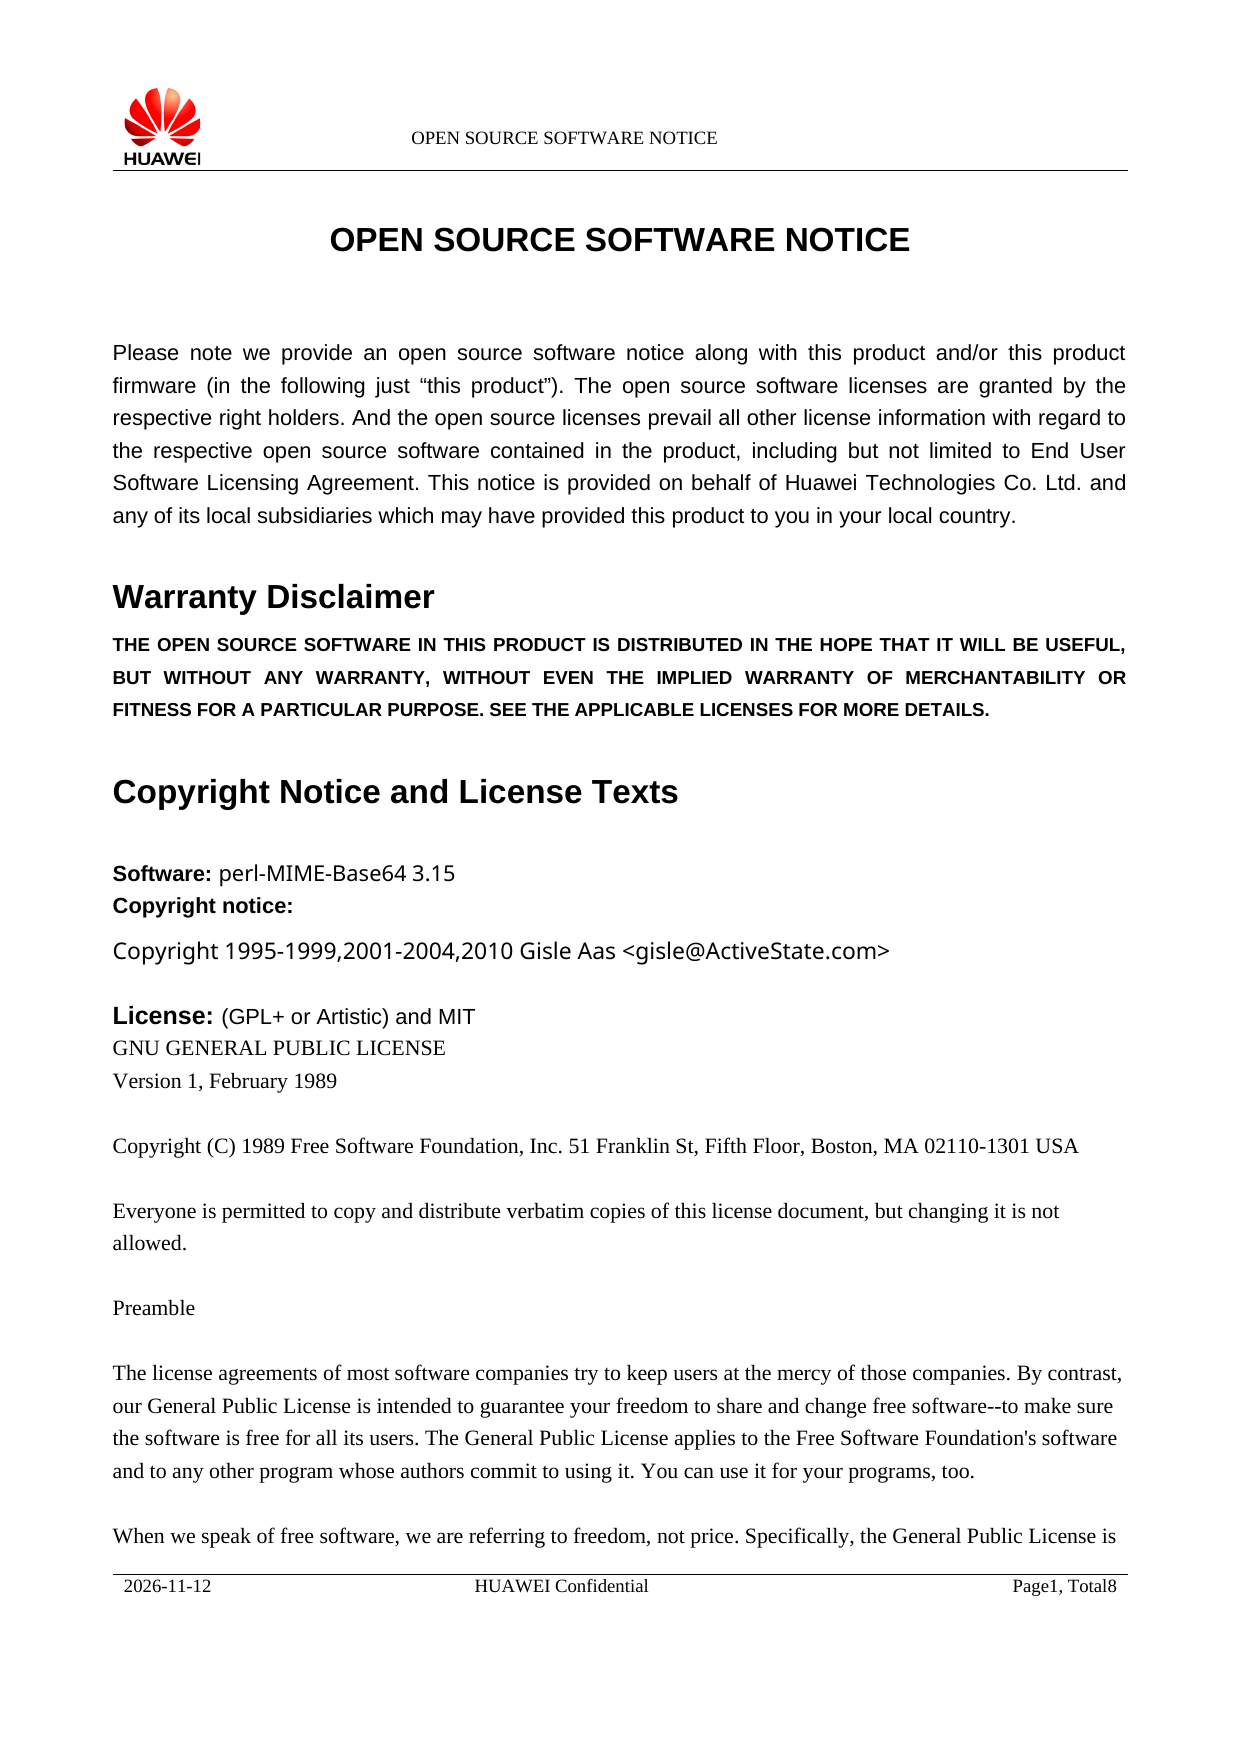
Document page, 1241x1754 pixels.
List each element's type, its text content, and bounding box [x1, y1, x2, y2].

text The open source software in this product is distributed in the hope that it will be useful, but WITHOUT ANY WARRANTY, without even the implied warranty of MERCHANTABILITY or FITNESS FOR A PARTICULAR PURPOSE. See the applicable licenses for more details. [112, 629, 1128, 726]
text Warranty Disclaimer [112, 564, 1128, 629]
text Copyright 1995-1999,2001-2004,2010 Gisle Aas <gisle@ActiveState.com> [112, 934, 1128, 999]
title Software: perl-MIME-Base64 3.15 [112, 856, 1128, 889]
text OPEN SOURCE SOFTWARE NOTICE [112, 206, 1128, 271]
picture [124, 88, 201, 165]
text Please note we provide an open source software notice along with this product and/or this product firmware (in the following just “this product”). The open source software licenses are granted by the respective right holders. And the open source licenses prevail all other license information with regard to the respective open source software contained in the product, including but not limited to End User Software Licensing Agreement. This notice is provided on behalf of Huawei Technologies Co. Ltd. and any of its local subsidiaries which may have provided this product to you in your local country. [112, 336, 1128, 531]
text License: (GPL+ or Artistic) and MIT [112, 999, 1128, 1031]
text Copyright Notice and License Texts [112, 759, 1128, 824]
text Copyright notice: [112, 889, 1128, 921]
